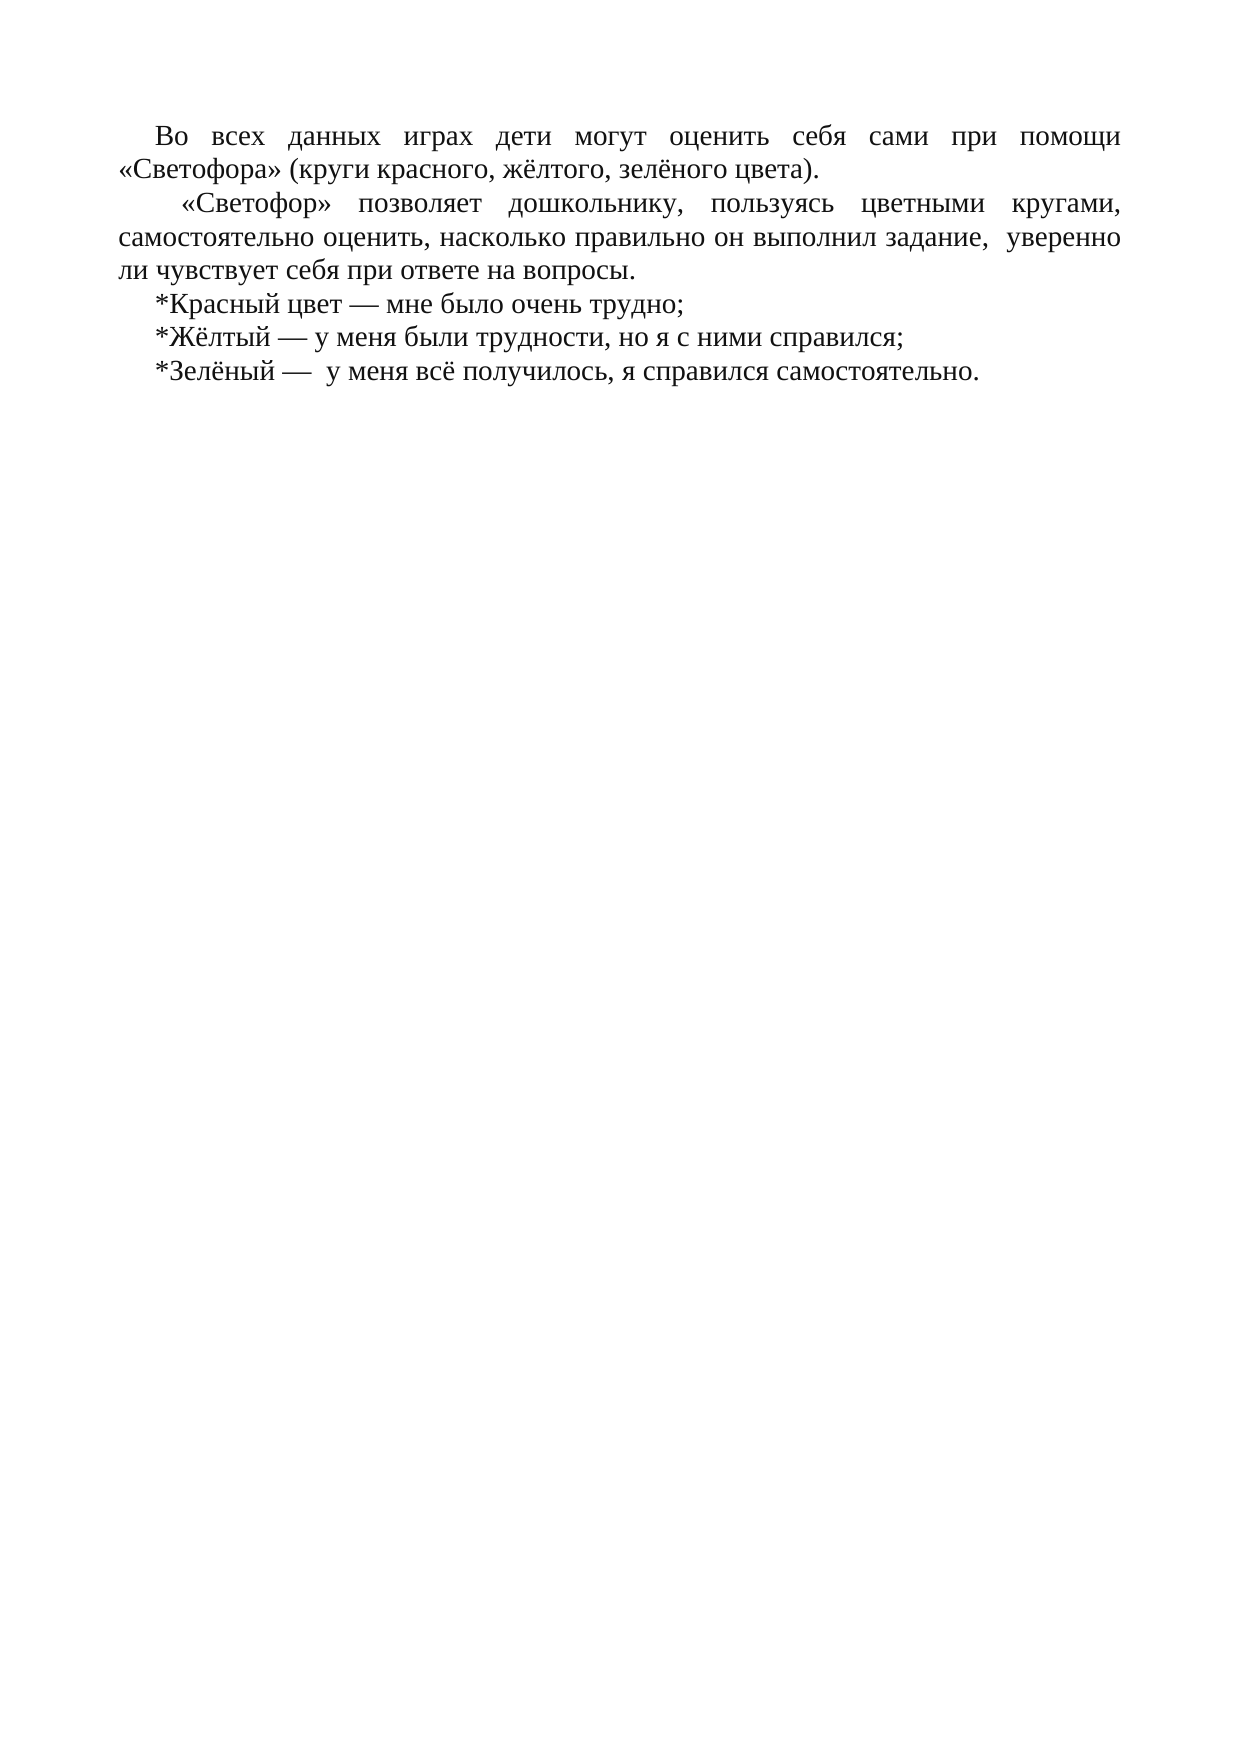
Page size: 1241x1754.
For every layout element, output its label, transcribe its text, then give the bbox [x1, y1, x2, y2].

text Во всех данных играх дети могут оценить себя сами при помощи «Светофора» (круги красного, жёлтого, зелёного цвета). [118, 118, 1122, 185]
text «Светофор» позволяет дошкольнику, пользуясь цветными кругами, самостоятельно оценить, насколько правильно он выполнил задание, уверенно ли чувствует себя при ответе на вопросы. [118, 185, 1122, 286]
text *Зелёный — у меня всё получилось, я справился самостоятельно. [118, 353, 1122, 386]
text *Жёлтый — у меня были трудности, но я с ними справился; [118, 319, 1122, 353]
text *Красный цвет — мне было очень трудно; [118, 286, 1122, 319]
